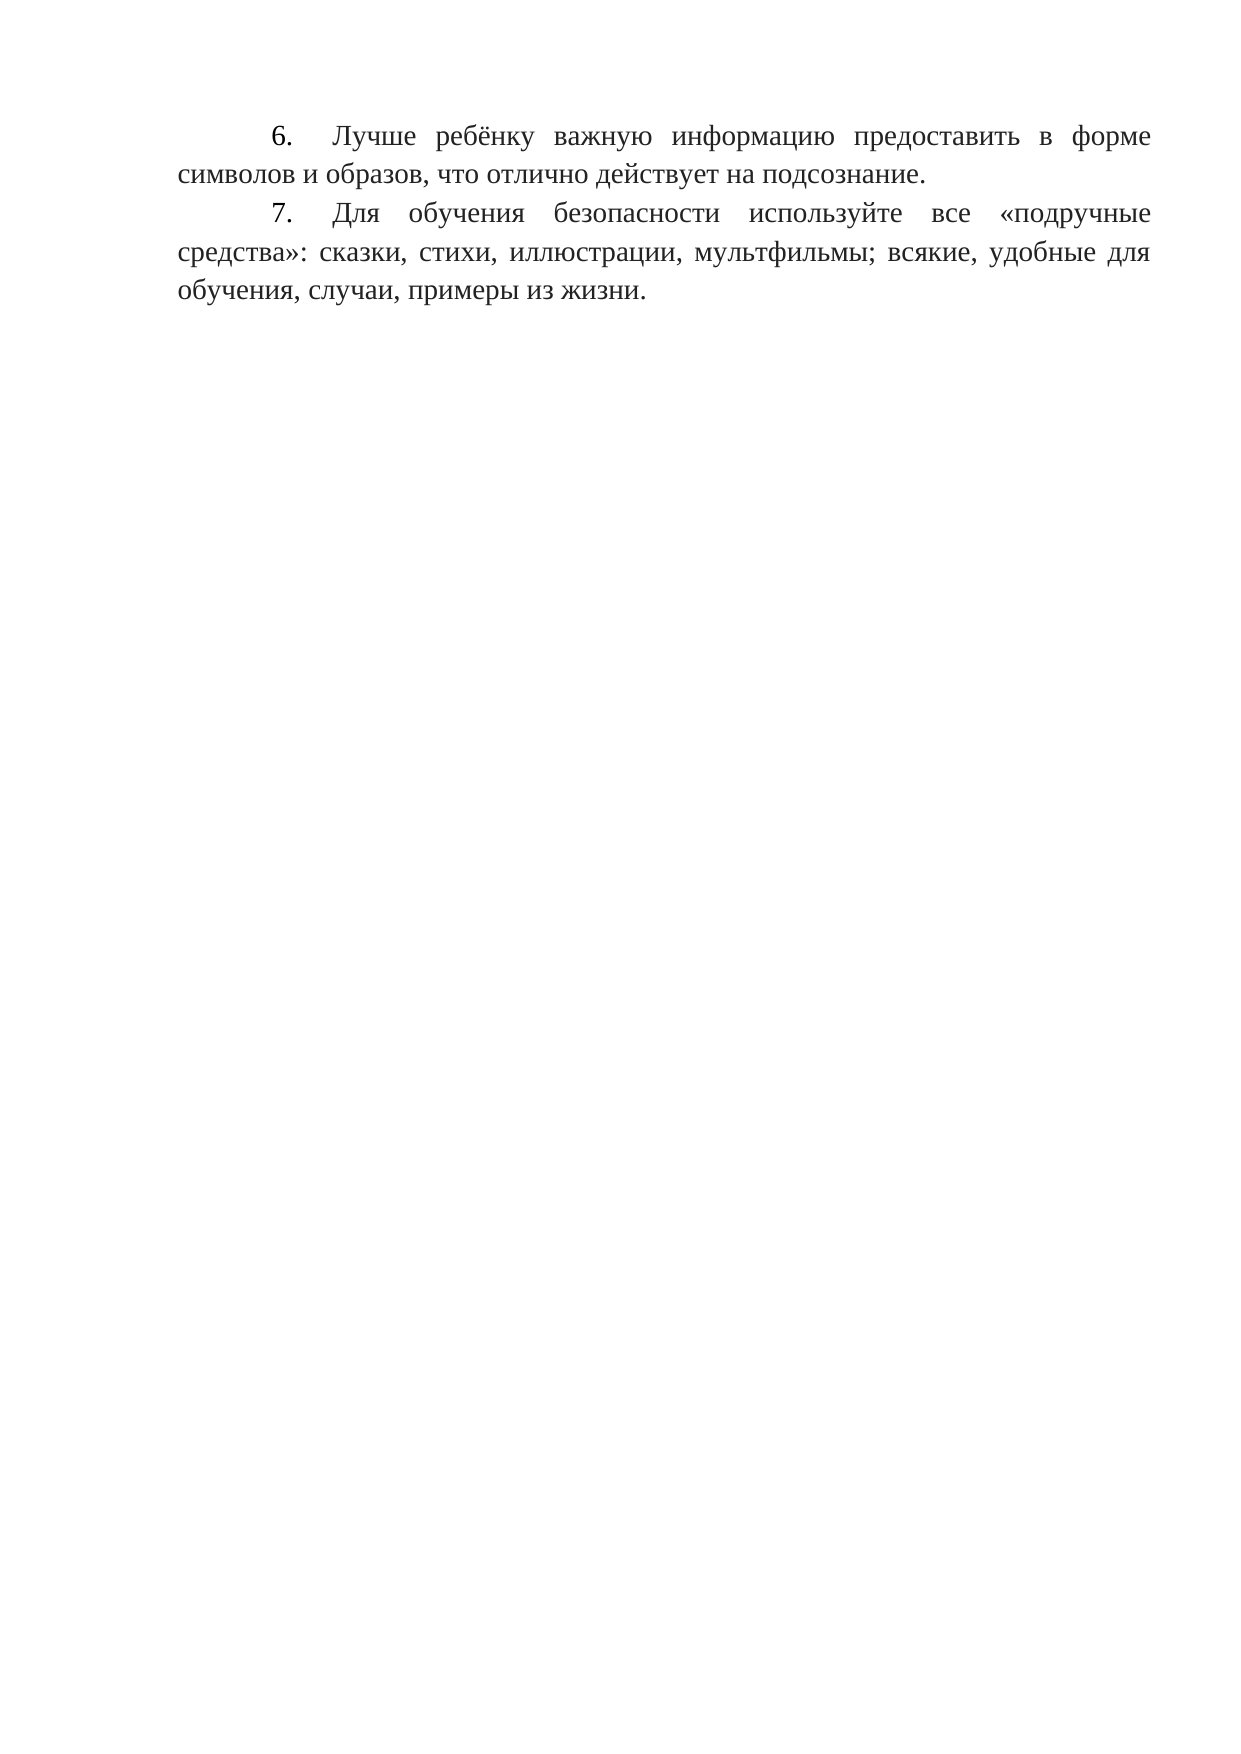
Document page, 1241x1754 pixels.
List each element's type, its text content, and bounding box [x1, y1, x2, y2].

list Лучше ребёнку важную информацию предоставить в форме символов и образов, что отлично действует на подсознание. [177, 118, 1152, 190]
list Для обучения безопасности используйте все «подручные средства»: сказки, стихи, иллюстрации, мультфильмы; всякие, удобные для обучения, случаи, примеры из жизни. [177, 195, 1152, 306]
